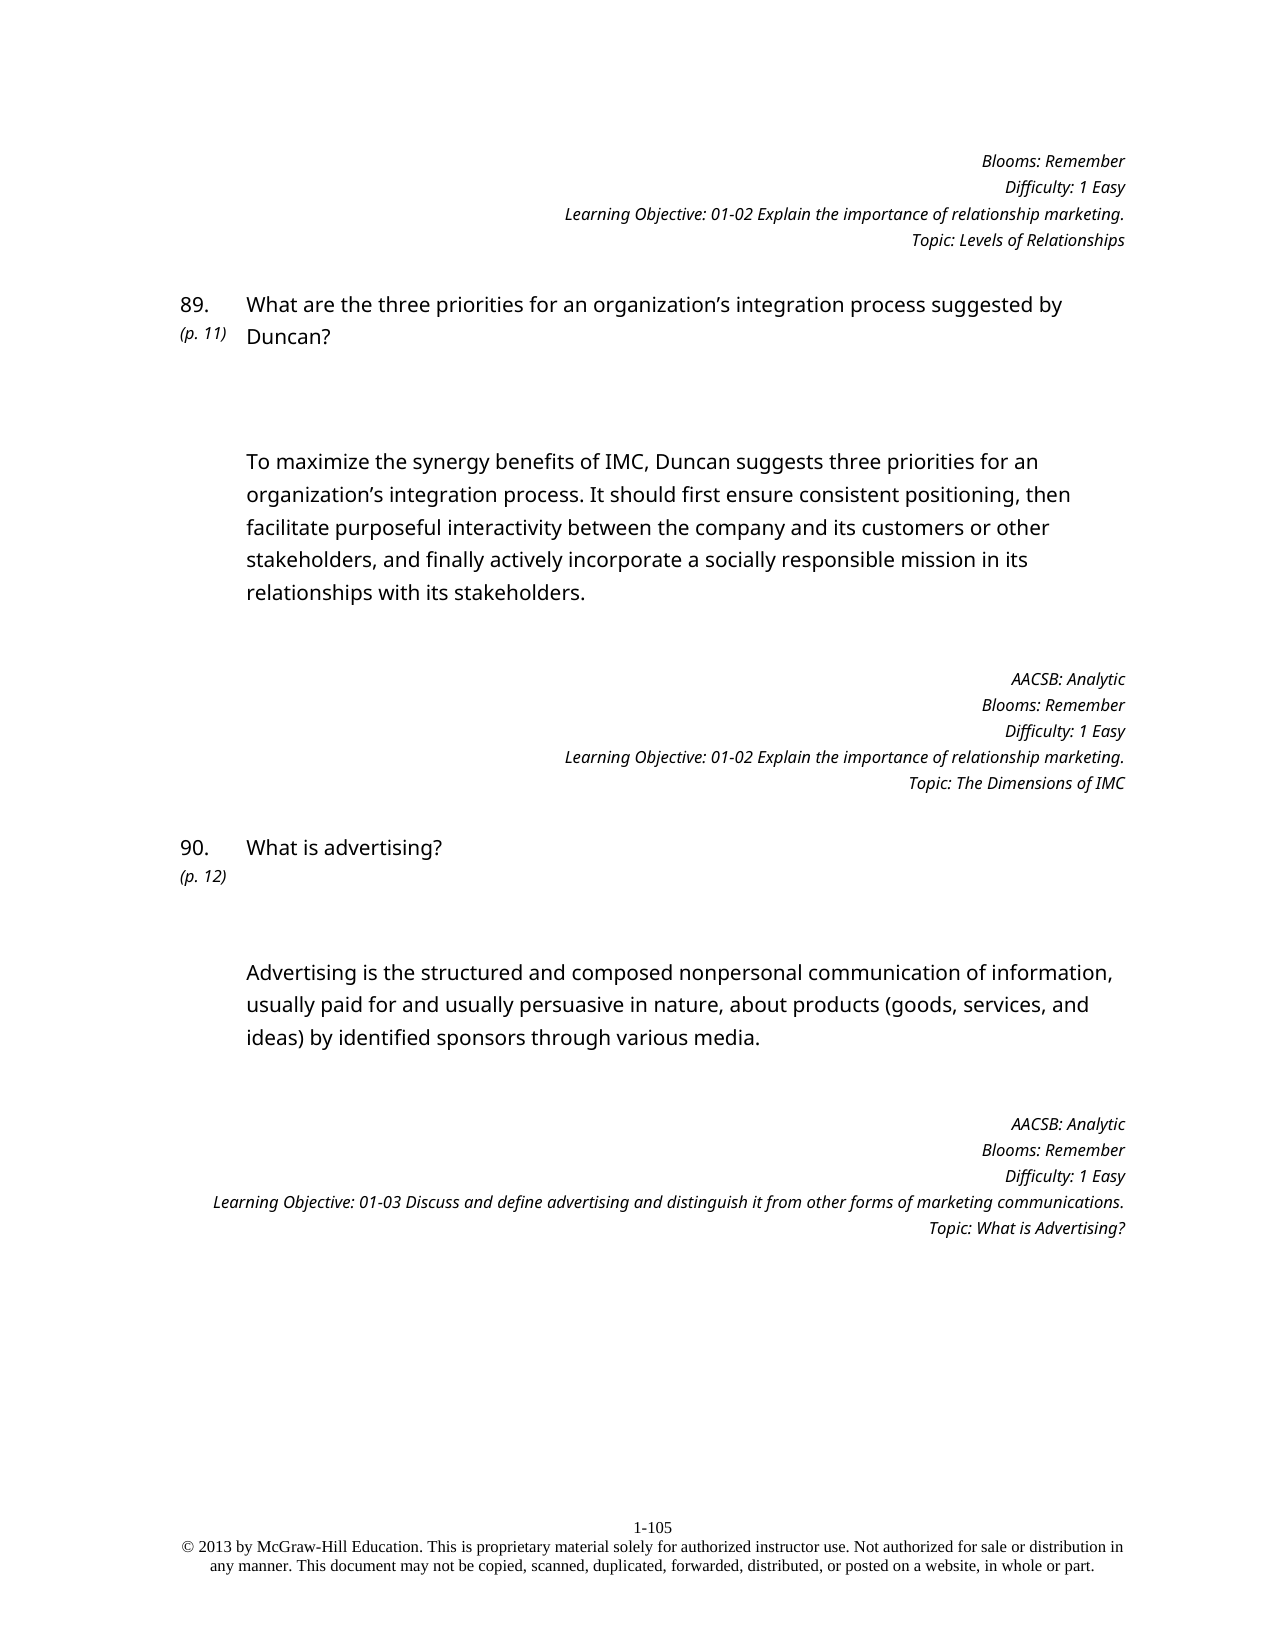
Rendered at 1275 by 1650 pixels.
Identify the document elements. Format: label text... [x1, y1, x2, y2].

table_header What are the three priorities for an organization’s integration process suggested by Duncan? To maximize the synergy benefits of IMC, Duncan suggests three priorities for an organization’s integration process. It should first ensure consistent positioning, then facilitate purposeful interactivity between the company and its customers or other stakeholders, and finally actively incorporate a socially responsible mission in its relationships with its stakeholders. [246, 290, 1125, 638]
table_header 89. (p. 11) [180, 290, 246, 638]
table_header AACSB: Analytic Blooms: Remember Difficulty: 1 Easy Learning Objective: 01-03 Discuss and define advertising and distinguish it from other forms of marketing communications. Topic: What is Advertising? [180, 1113, 1125, 1275]
table_header 90. (p. 12) [180, 833, 246, 1083]
table_header What is advertising? Advertising is the structured and composed nonpersonal communication of information, usually paid for and usually persuasive in nature, about products (goods, services, and ideas) by identified sponsors through various media. [246, 833, 1125, 1083]
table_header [180, 150, 1125, 287]
table_header AACSB: Analytic Blooms: Remember Difficulty: 1 Easy Learning Objective: 01-02 Explain the importance of relationship marketing. Topic: The Dimensions of IMC [180, 667, 1125, 830]
